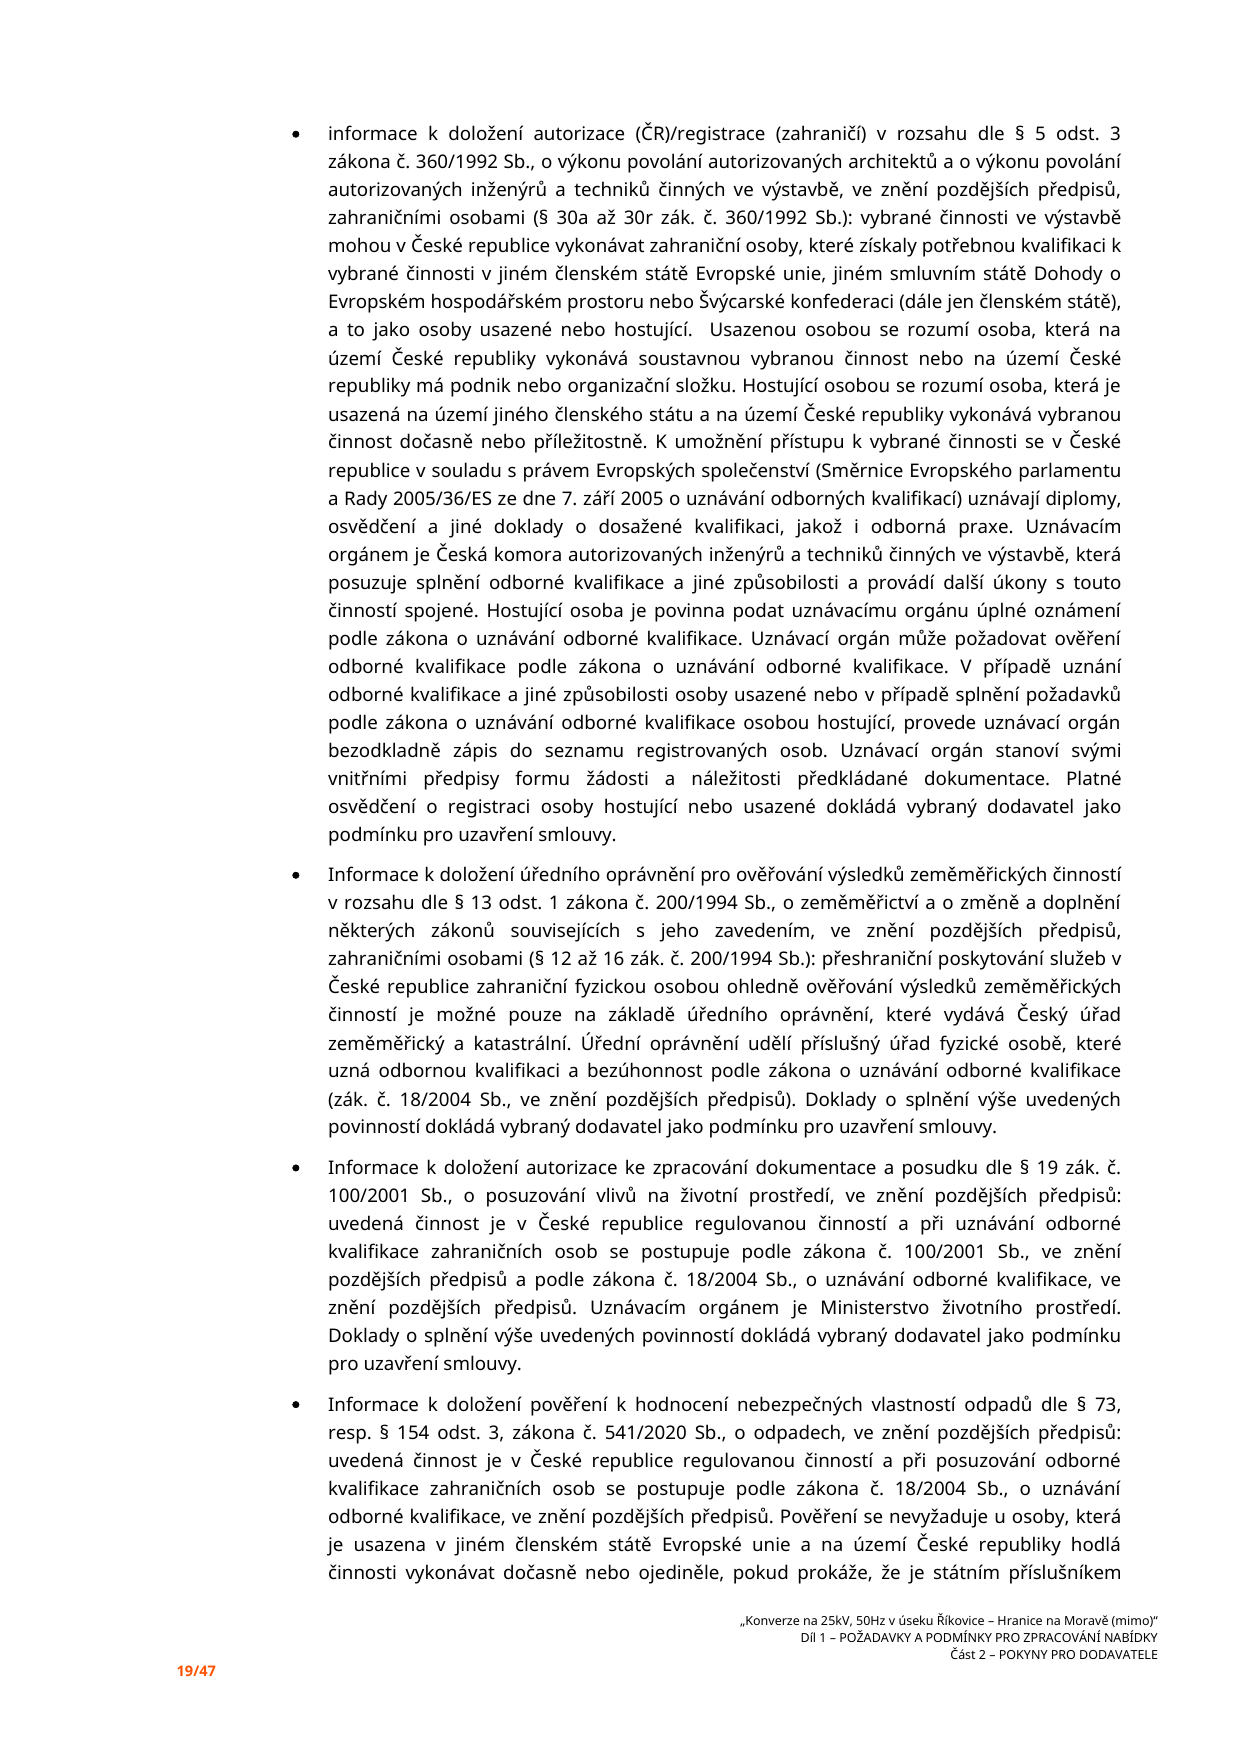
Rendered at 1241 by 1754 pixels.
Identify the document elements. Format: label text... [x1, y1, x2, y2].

text informace k doložení autorizace (ČR)/registrace (zahraničí) v rozsahu dle § 5 odst. 3 zákona č. 360/1992 Sb., o výkonu povolání autorizovaných architektů a o výkonu povolání autorizovaných inženýrů a techniků činných ve výstavbě, ve znění pozdějších předpisů, zahraničními osobami (§ 30a až 30r zák. č. 360/1992 Sb.): vybrané činnosti ve výstavbě mohou v České republice vykonávat zahraniční osoby, které získaly potřebnou kvalifikaci k vybrané činnosti v jiném členském státě Evropské unie, jiném smluvním státě Dohody o Evropském hospodářském prostoru nebo Švýcarské konfederaci (dále jen členském státě), a to jako osoby usazené nebo hostující. Usazenou osobou se rozumí osoba, která na území České republiky vykonává soustavnou vybranou činnost nebo na území České republiky má podnik nebo organizační složku. Hostující osobou se rozumí osoba, která je usazená na území jiného členského státu a na území České republiky vykonává vybranou činnost dočasně nebo příležitostně. K umožnění přístupu k vybrané činnosti se v České republice v souladu s právem Evropských společenství (Směrnice Evropského parlamentu a Rady 2005/36/ES ze dne 7. září 2005 o uznávání odborných kvalifikací) uznávají diplomy, osvědčení a jiné doklady o dosažené kvalifikaci, jakož i odborná praxe. Uznávacím orgánem je Česká komora autorizovaných inženýrů a techniků činných ve výstavbě, která posuzuje splnění odborné kvalifikace a jiné způsobilosti a provádí další úkony s touto činností spojené. Hostující osoba je povinna podat uznávacímu orgánu úplné oznámení podle zákona o uznávání odborné kvalifikace. Uznávací orgán může požadovat ověření odborné kvalifikace podle zákona o uznávání odborné kvalifikace. V případě uznání odborné kvalifikace a jiné způsobilosti osoby usazené nebo v případě splnění požadavků podle zákona o uznávání odborné kvalifikace osobou hostující, provede uznávací orgán bezodkladně zápis do seznamu registrovaných osob. Uznávací orgán stanoví svými vnitřními předpisy formu žádosti a náležitosti předkládané dokumentace. Platné osvědčení o registraci osoby hostující nebo usazené dokládá vybraný dodavatel jako podmínku pro uzavření smlouvy. [292, 121, 1122, 847]
text Informace k doložení úředního oprávnění pro ověřování výsledků zeměměřických činností v rozsahu dle § 13 odst. 1 zákona č. 200/1994 Sb., o zeměměřictví a o změně a doplnění některých zákonů souvisejících s jeho zavedením, ve znění pozdějších předpisů, zahraničními osobami (§ 12 až 16 zák. č. 200/1994 Sb.): přeshraniční poskytování služeb v České republice zahraniční fyzickou osobou ohledně ověřování výsledků zeměměřických činností je možné pouze na základě úředního oprávnění, které vydává Český úřad zeměměřický a katastrální. Úřední oprávnění udělí příslušný úřad fyzické osobě, které uzná odbornou kvalifikaci a bezúhonnost podle zákona o uznávání odborné kvalifikace (zák. č. 18/2004 Sb., ve znění pozdějších předpisů). Doklady o splnění výše uvedených povinností dokládá vybraný dodavatel jako podmínku pro uzavření smlouvy. [292, 862, 1122, 1139]
text Informace k doložení autorizace ke zpracování dokumentace a posudku dle § 19 zák. č. 100/2001 Sb., o posuzování vlivů na životní prostředí, ve znění pozdějších předpisů: uvedená činnost je v České republice regulovanou činností a při uznávání odborné kvalifikace zahraničních osob se postupuje podle zákona č. 100/2001 Sb., ve znění pozdějších předpisů a podle zákona č. 18/2004 Sb., o uznávání odborné kvalifikace, ve znění pozdějších předpisů. Uznávacím orgánem je Ministerstvo životního prostředí. Doklady o splnění výše uvedených povinností dokládá vybraný dodavatel jako podmínku pro uzavření smlouvy. [292, 1154, 1122, 1376]
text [292, 1391, 1122, 1585]
